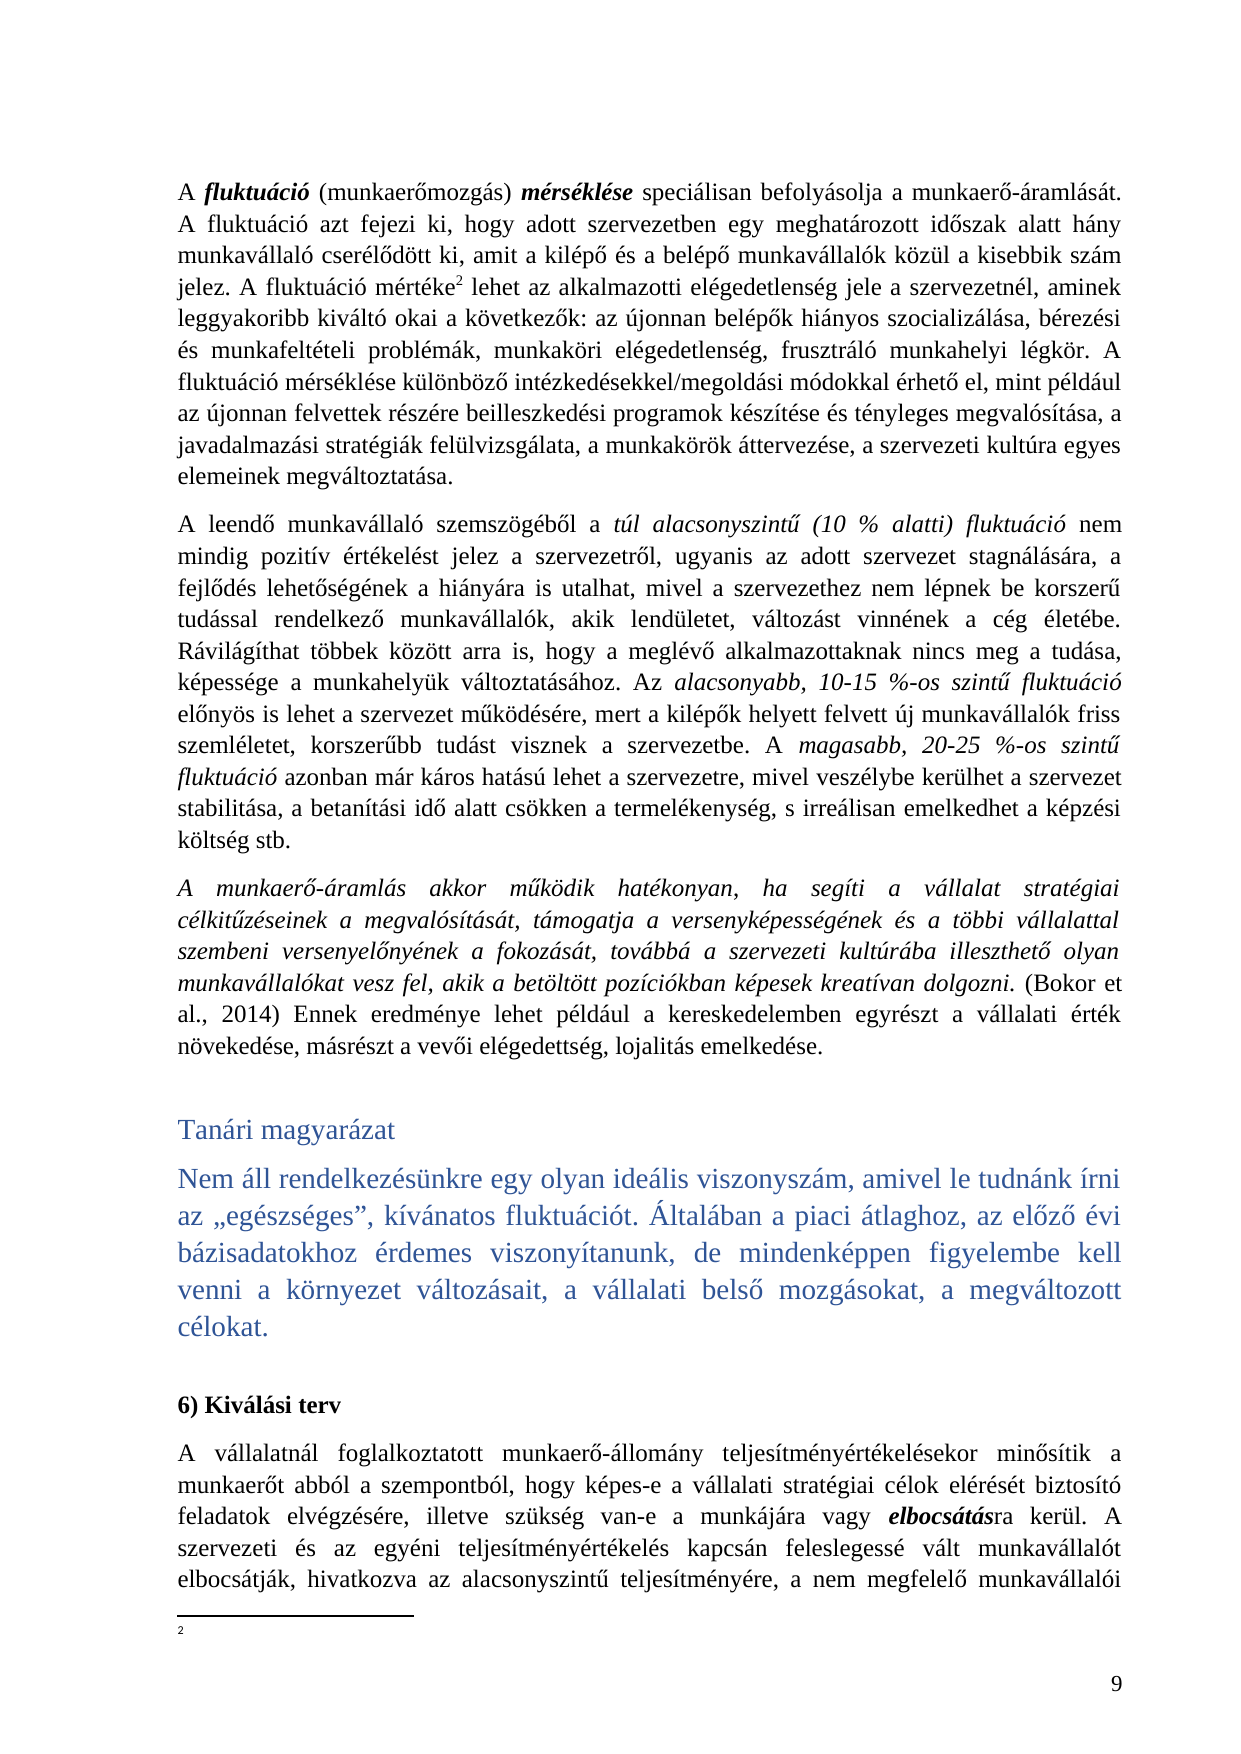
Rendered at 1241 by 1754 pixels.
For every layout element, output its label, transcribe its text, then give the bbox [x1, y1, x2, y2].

text A leendő munkavállaló szemszögéből a túl alacsonyszintű (10 % alatti) fluktuáció nem mindig pozitív értékelést jelez a szervezetről, ugyanis az adott szervezet stagnálására, a fejlődés lehetőségének a hiányára is utalhat, mivel a szervezethez nem lépnek be korszerű tudással rendelkező munkavállalók, akik lendületet, változást vinnének a cég életébe. Rávilágíthat többek között arra is, hogy a meglévő alkalmazottaknak nincs meg a tudása, képessége a munkahelyük változtatásához. Az alacsonyabb, 10-15 %-os szintű fluktuáció előnyös is lehet a szervezet működésére, mert a kilépők helyett felvett új munkavállalók friss szemléletet, korszerűbb tudást visznek a szervezetbe. A magasabb, 20-25 %-os szintű fluktuáció azonban már káros hatású lehet a szervezetre, mivel veszélybe kerülhet a szervezet stabilitása, a betanítási idő alatt csökken a termelékenység, s irreálisan emelkedhet a képzési költség stb. [177, 509, 1122, 854]
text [177, 1438, 1122, 1593]
text A munkaerő-áramlás akkor működik hatékonyan, ha segíti a vállalat stratégiai célkitűzéseinek a megvalósítását, támogatja a versenyképességének és a többi vállalattal szembeni versenyelőnyének a fokozását, továbbá a szervezeti kultúrába illeszthető olyan munkavállalókat vesz fel, akik a betöltött pozíciókban képesek kreatívan dolgozni. (Bokor et al., 2014) Ennek eredménye lehet például a kereskedelemben egyrészt a vállalati érték növekedése, másrészt a vevői elégedettség, lojalitás emelkedése. [177, 873, 1122, 1060]
text Tanári magyarázat [177, 1112, 1122, 1146]
text 6) Kiválási terv [177, 1390, 1122, 1419]
text A fluktuáció (munkaerőmozgás) mérséklése speciálisan befolyásolja a munkaerő-áramlását. A fluktuáció azt fejezi ki, hogy adott szervezetben egy meghatározott időszak alatt hány munkavállaló cserélődött ki, amit a kilépő és a belépő munkavállalók közül a kisebbik szám jelez. A fluktuáció mértéke lehet az alkalmazotti elégedetlenség jele a szervezetnél, aminek leggyakoribb kiváltó okai a következők: az újonnan belépők hiányos szocializálása, bérezési és munkafeltételi problémák, munkaköri elégedetlenség, frusztráló munkahelyi légkör. A fluktuáció mérséklése különböző intézkedésekkel/megoldási módokkal érhető el, mint például az újonnan felvettek részére beilleszkedési programok készítése és tényleges megvalósítása, a javadalmazási stratégiák felülvizsgálata, a munkakörök áttervezése, a szervezeti kultúra egyes elemeinek megváltoztatása. [177, 177, 1122, 490]
text Nem áll rendelkezésünkre egy olyan ideális viszonyszám, amivel le tudnánk írni az „egészséges”, kívánatos fluktuációt. Általában a piaci átlaghoz, az előző évi bázisadatokhoz érdemes viszonyítanunk, de mindenképpen figyelembe kell venni a környezet változásait, a vállalati belső mozgásokat, a megváltozott célokat. [177, 1161, 1122, 1342]
